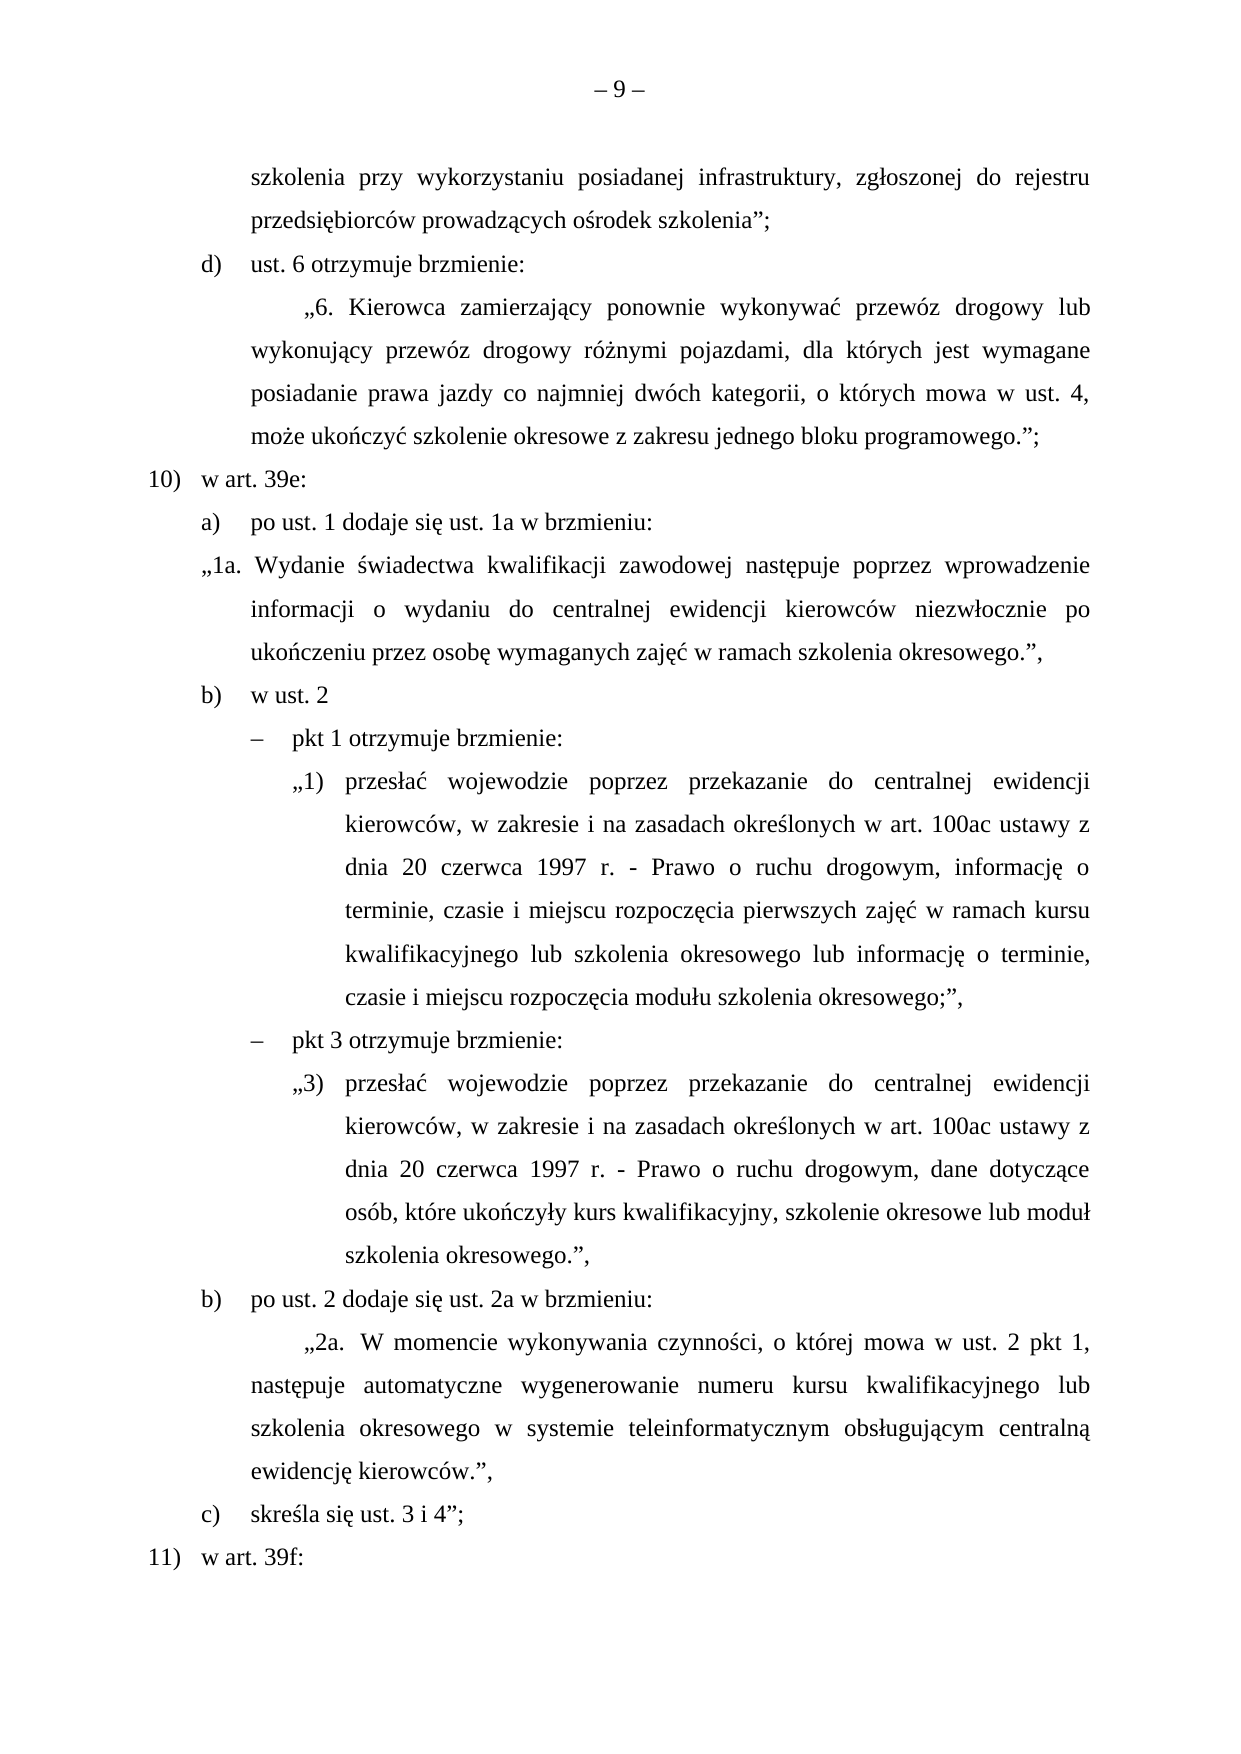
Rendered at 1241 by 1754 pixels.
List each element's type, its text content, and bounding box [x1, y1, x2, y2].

text d) ust. 6 otrzymuje brzmienie: [201, 249, 1091, 277]
text b) po ust. 2 dodaje się ust. 2a w brzmieniu: [201, 1284, 1091, 1312]
text 11) w art. 39f: [148, 1542, 1091, 1571]
text „6. Kierowca zamierzający ponownie wykonywać przewóz drogowy lub wykonujący przewóz drogowy różnymi pojazdami, dla których jest wymagane posiadanie prawa jazdy co najmniej dwóch kategorii, o których mowa w ust. 4, może ukończyć szkolenie okresowe z zakresu jednego bloku programowego.”; [251, 292, 1091, 450]
text a) po ust. 1 dodaje się ust. 1a w brzmieniu: [201, 507, 1091, 536]
text „1) przesłać wojewodzie poprzez przekazanie do centralnej ewidencji kierowców, w zakresie i na zasadach określonych w art. 100ac ustawy z dnia 20 czerwca 1997 r. - Prawo o ruchu drogowym, informację o terminie, czasie i miejscu rozpoczęcia pierwszych zajęć w ramach kursu kwalifikacyjnego lub szkolenia okresowego lub informację o terminie, czasie i miejscu rozpoczęcia modułu szkolenia okresowego;”, [292, 766, 1091, 1011]
text – pkt 3 otrzymuje brzmienie: [251, 1025, 1091, 1054]
text b) w ust. 2 [201, 680, 1091, 709]
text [251, 162, 1091, 234]
text „1a. Wydanie świadectwa kwalifikacji zawodowej następuje poprzez wprowadzenie informacji o wydaniu do centralnej ewidencji kierowców niezwłocznie po ukończeniu przez osobę wymaganych zajęć w ramach szkolenia okresowego.”, [201, 551, 1091, 666]
text 10) w art. 39e: [148, 464, 1091, 493]
text „3) przesłać wojewodzie poprzez przekazanie do centralnej ewidencji kierowców, w zakresie i na zasadach określonych w art. 100ac ustawy z dnia 20 czerwca 1997 r. - Prawo o ruchu drogowym, dane dotyczące osób, które ukończyły kurs kwalifikacyjny, szkolenie okresowe lub moduł szkolenia okresowego.”, [292, 1068, 1091, 1269]
text „2a. W momencie wykonywania czynności, o której mowa w ust. 2 pkt 1, następuje automatyczne wygenerowanie numeru kursu kwalifikacyjnego lub szkolenia okresowego w systemie teleinformatycznym obsługującym centralną ewidencję kierowców.”, [251, 1327, 1091, 1485]
text c) skreśla się ust. 3 i 4”; [201, 1499, 1091, 1528]
text – pkt 1 otrzymuje brzmienie: [251, 723, 1091, 752]
